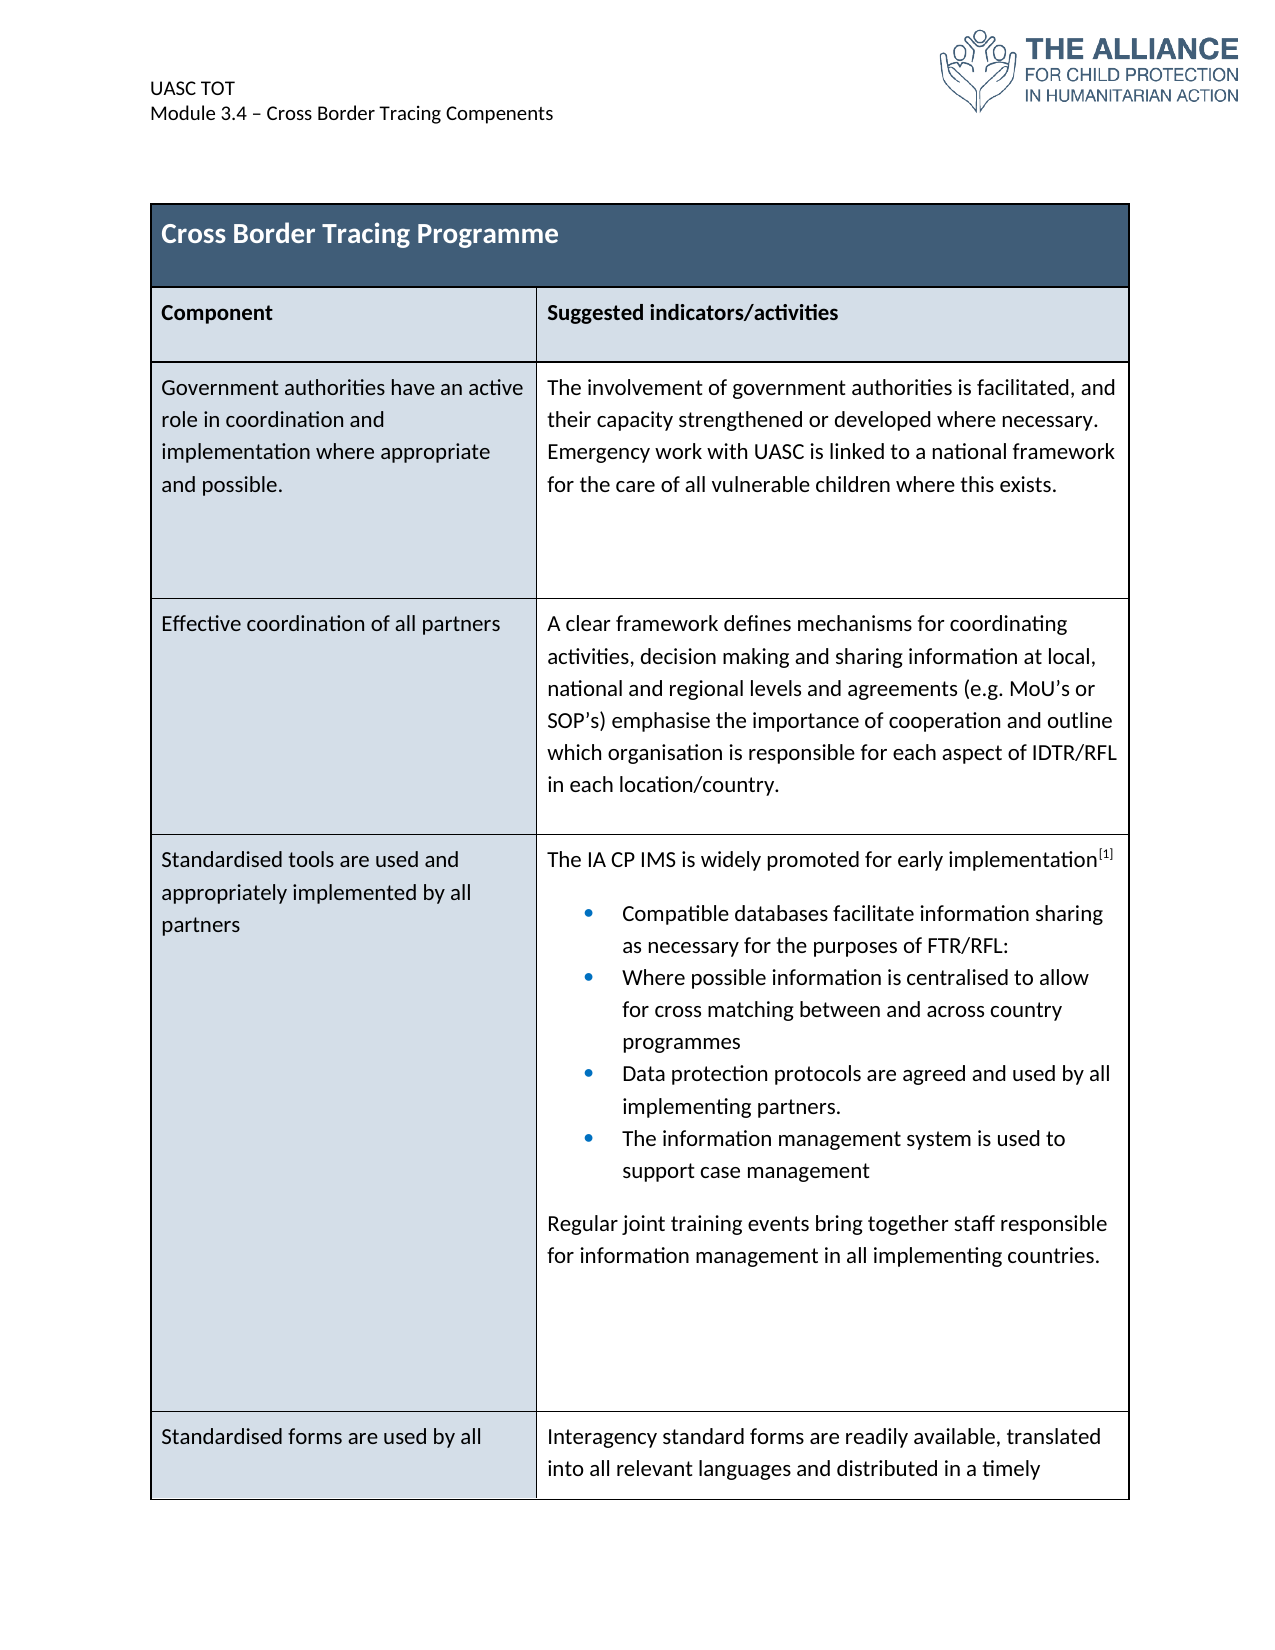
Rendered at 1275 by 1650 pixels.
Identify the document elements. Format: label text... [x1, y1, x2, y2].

table_cell Interagency standard forms are readily available, translated into all relevant languages and distributed in a timely fashion. [537, 1412, 1128, 1498]
table_cell Standardised tools are used and appropriately implemented by all partners [152, 835, 536, 1411]
table_cell Component [152, 288, 536, 361]
table_cell The involvement of government authorities is facilitated, and their capacity strengthened or developed where necessary. Emergency work with UASC is linked to a national framework for the care of all vulnerable children where this exists. [537, 363, 1128, 598]
picture [907, 0, 1275, 140]
table_cell Standardised forms are used by all implementing partners [152, 1412, 536, 1498]
table_cell Effective coordination of all partners [152, 599, 536, 834]
table_cell A clear framework defines mechanisms for coordinating activities, decision making and sharing information at local, national and regional levels and agreements (e.g. MoU’s or SOP’s) emphasise the importance of cooperation and outline which organisation is responsible for each aspect of IDTR/RFL in each location/country. [537, 599, 1128, 834]
table_cell Suggested indicators/activities [537, 288, 1128, 361]
table_cell Government authorities have an active role in coordination and implementation where appropriate and possible. [152, 363, 536, 598]
table_header Cross Border Tracing Programme [152, 205, 1128, 286]
table_cell The IA CP IMS is widely promoted for early implementation[1] Compatible databases facilitate information sharing as necessary for the purposes of FTR/RFL: Where possible information is centralised to allow for cross matching between and across country programmes Data protection protocols are agreed and used by all implementing partners. The information management system is used to support case management Regular joint training events bring together staff responsible for information management in all implementing countries. [537, 835, 1128, 1411]
